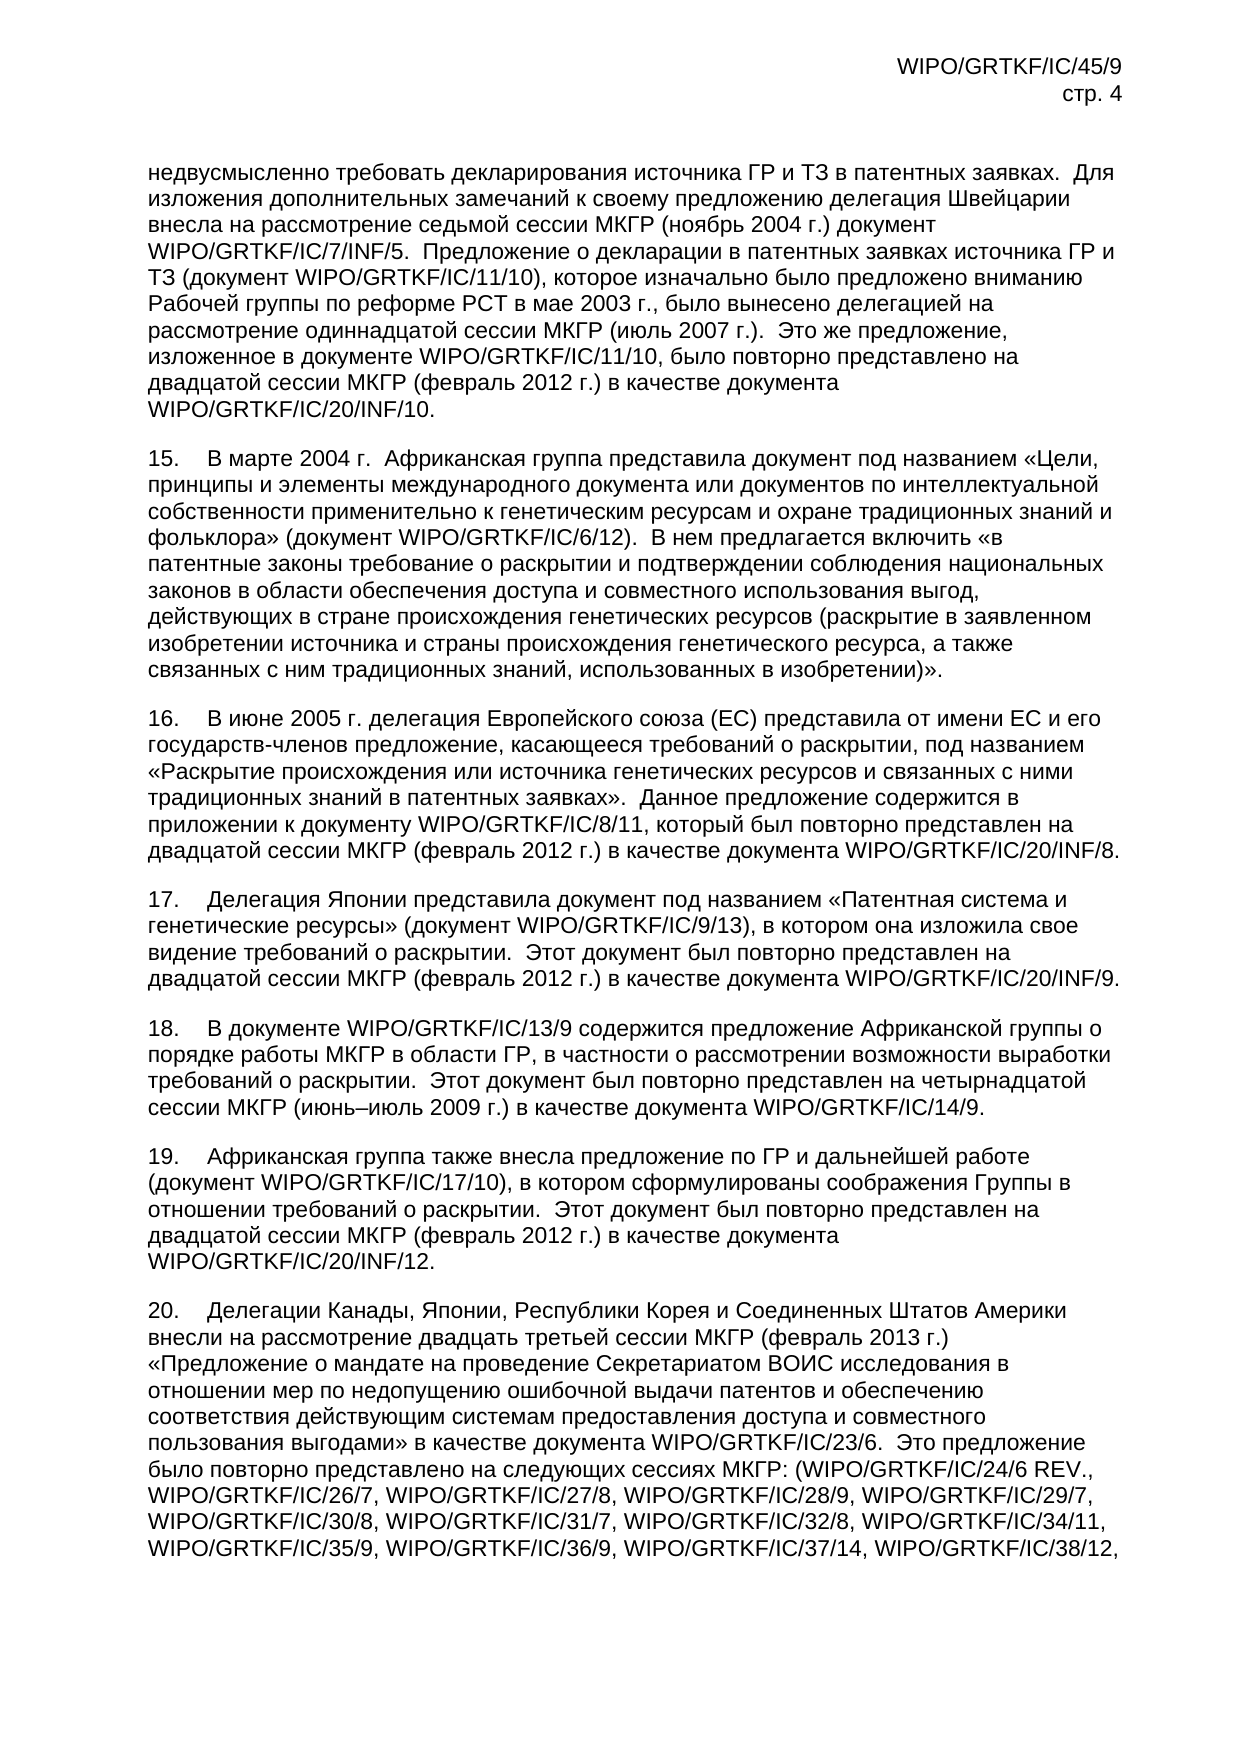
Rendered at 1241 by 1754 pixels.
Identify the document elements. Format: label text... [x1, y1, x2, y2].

text Африканская группа также внесла предложение по ГР и дальнейшей работе (документ WIPO/GRTKF/IC/17/10), в котором сформулированы соображения Группы в отношении требований о раскрытии. Этот документ был повторно представлен на двадцатой сессии МКГР (февраль 2012 г.) в качестве документа WIPO/GRTKF/IC/20/INF/12. [148, 1143, 1122, 1274]
text Делегация Японии представила документ под названием «Патентная система и генетические ресурсы» (документ WIPO/GRTKF/IC/9/13), в котором она изложила свое видение требований о раскрытии. Этот документ был повторно представлен на двадцатой сессии МКГР (февраль 2012 г.) в качестве документа WIPO/GRTKF/IC/20/INF/9. [148, 886, 1122, 992]
text В документе WIPO/GRTKF/IC/13/9 содержится предложение Африканской группы о порядке работы МКГР в области ГР, в частности о рассмотрении возможности выработки требований о раскрытии. Этот документ был повторно представлен на четырнадцатой сессии МКГР (июнь–июль 2009 г.) в качестве документа WIPO/GRTKF/IC/14/9. [148, 1014, 1122, 1120]
text В июне 2005 г. делегация Европейского союза (ЕС) представила от имени ЕС и его государств-членов предложение, касающееся требований о раскрытии, под названием «Раскрытие происхождения или источника генетических ресурсов и связанных с ними традиционных знаний в патентных заявках». Данное предложение содержится в приложении к документу WIPO/GRTKF/IC/8/11, который был повторно представлен на двадцатой сессии МКГР (февраль 2012 г.) в качестве документа WIPO/GRTKF/IC/20/INF/8. [148, 705, 1122, 863]
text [148, 1297, 1122, 1561]
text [148, 158, 1122, 422]
text В марте 2004 г. Африканская группа представила документ под названием «Цели, принципы и элементы международного документа или документов по интеллектуальной собственности применительно к генетическим ресурсам и охране традиционных знаний и фольклора» (документ WIPO/GRTKF/IC/6/12). В нем предлагается включить «в патентные законы требование о раскрытии и подтверждении соблюдения национальных законов в области обеспечения доступа и совместного использования выгод, действующих в стране происхождения генетических ресурсов (раскрытие в заявленном изобретении источника и страны происхождения генетического ресурса, а также связанных с ним традиционных знаний, использованных в изобретении)». [148, 445, 1122, 682]
